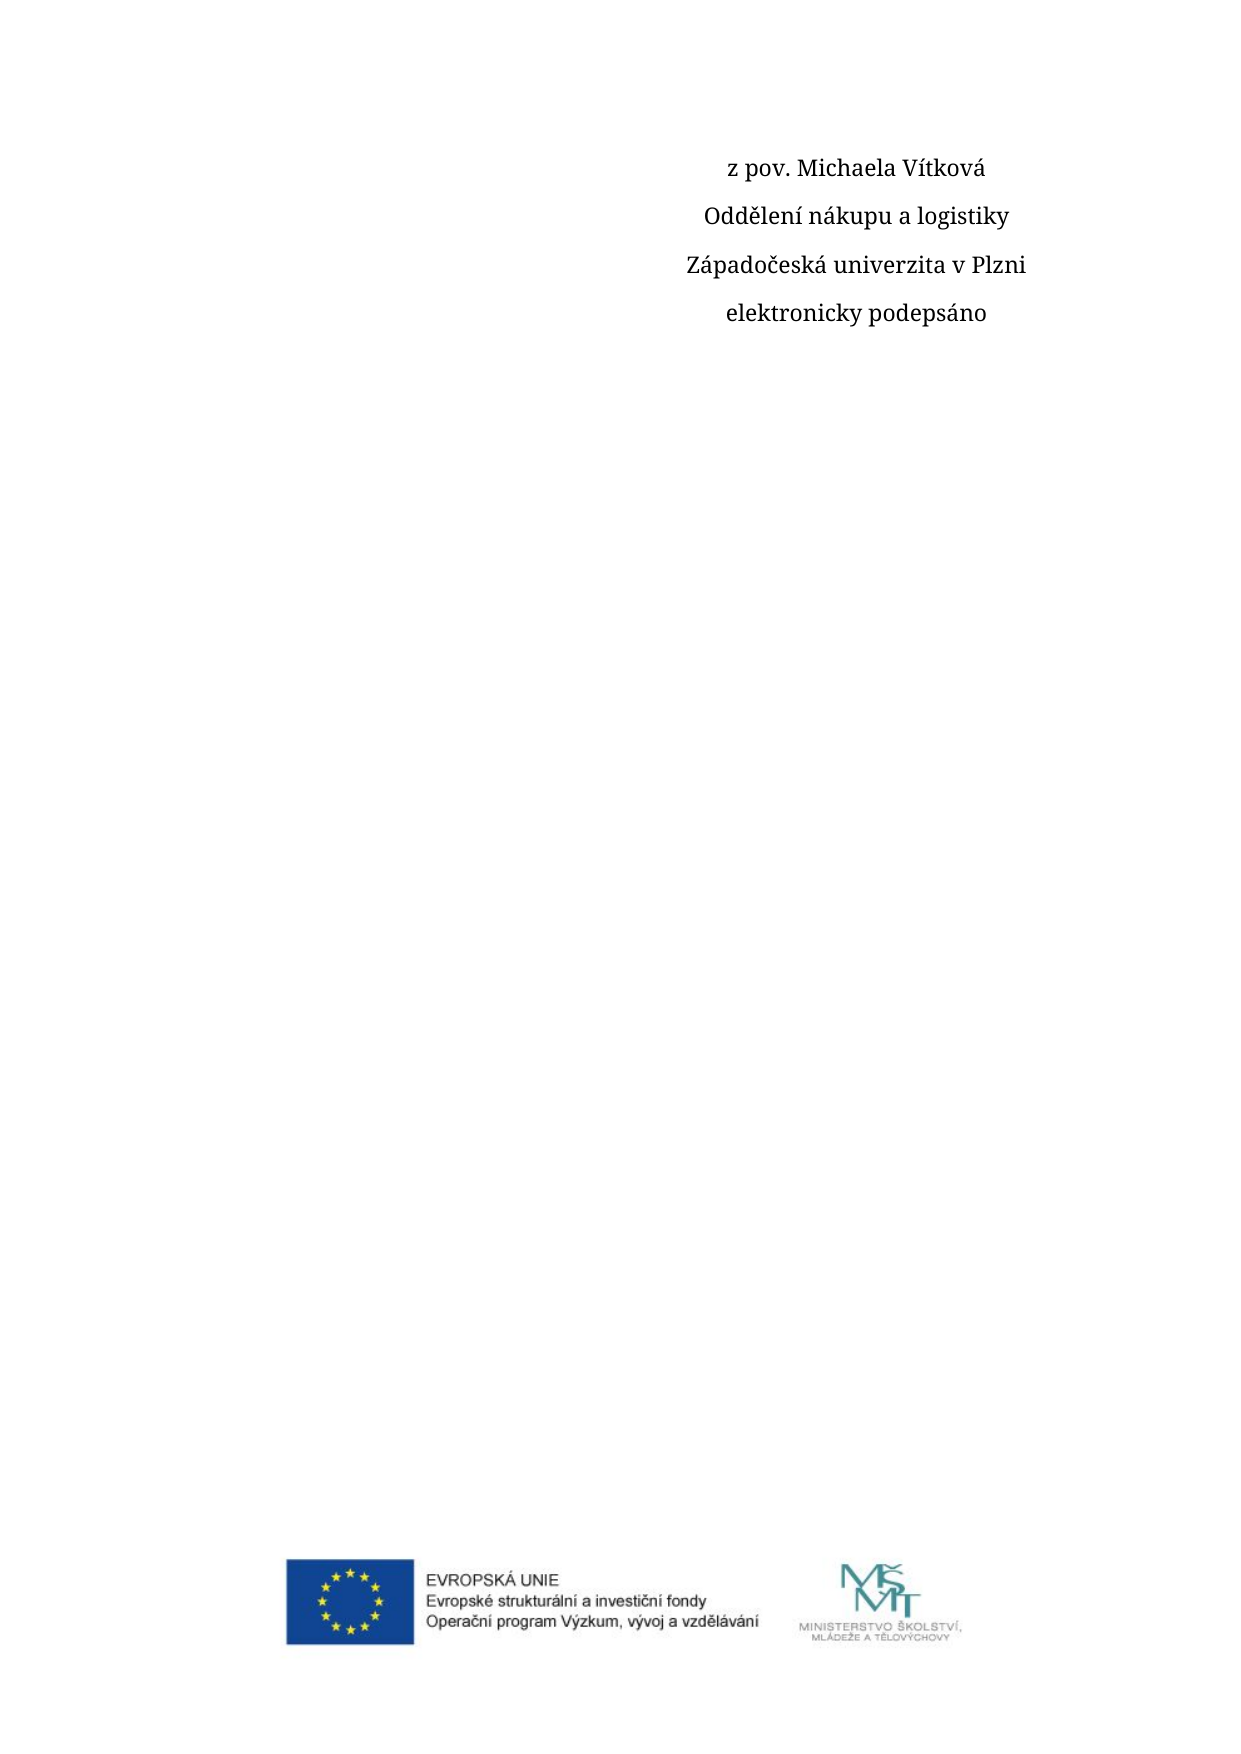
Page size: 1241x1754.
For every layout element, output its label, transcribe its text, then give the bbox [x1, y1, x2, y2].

text elektronicky podepsáno [148, 297, 1093, 328]
text Západočeská univerzita v Plzni [148, 249, 1093, 280]
text Oddělení nákupu a logistiky [148, 200, 1093, 231]
picture [242, 1518, 999, 1687]
text z pov. Michaela Vítková [148, 152, 1093, 183]
